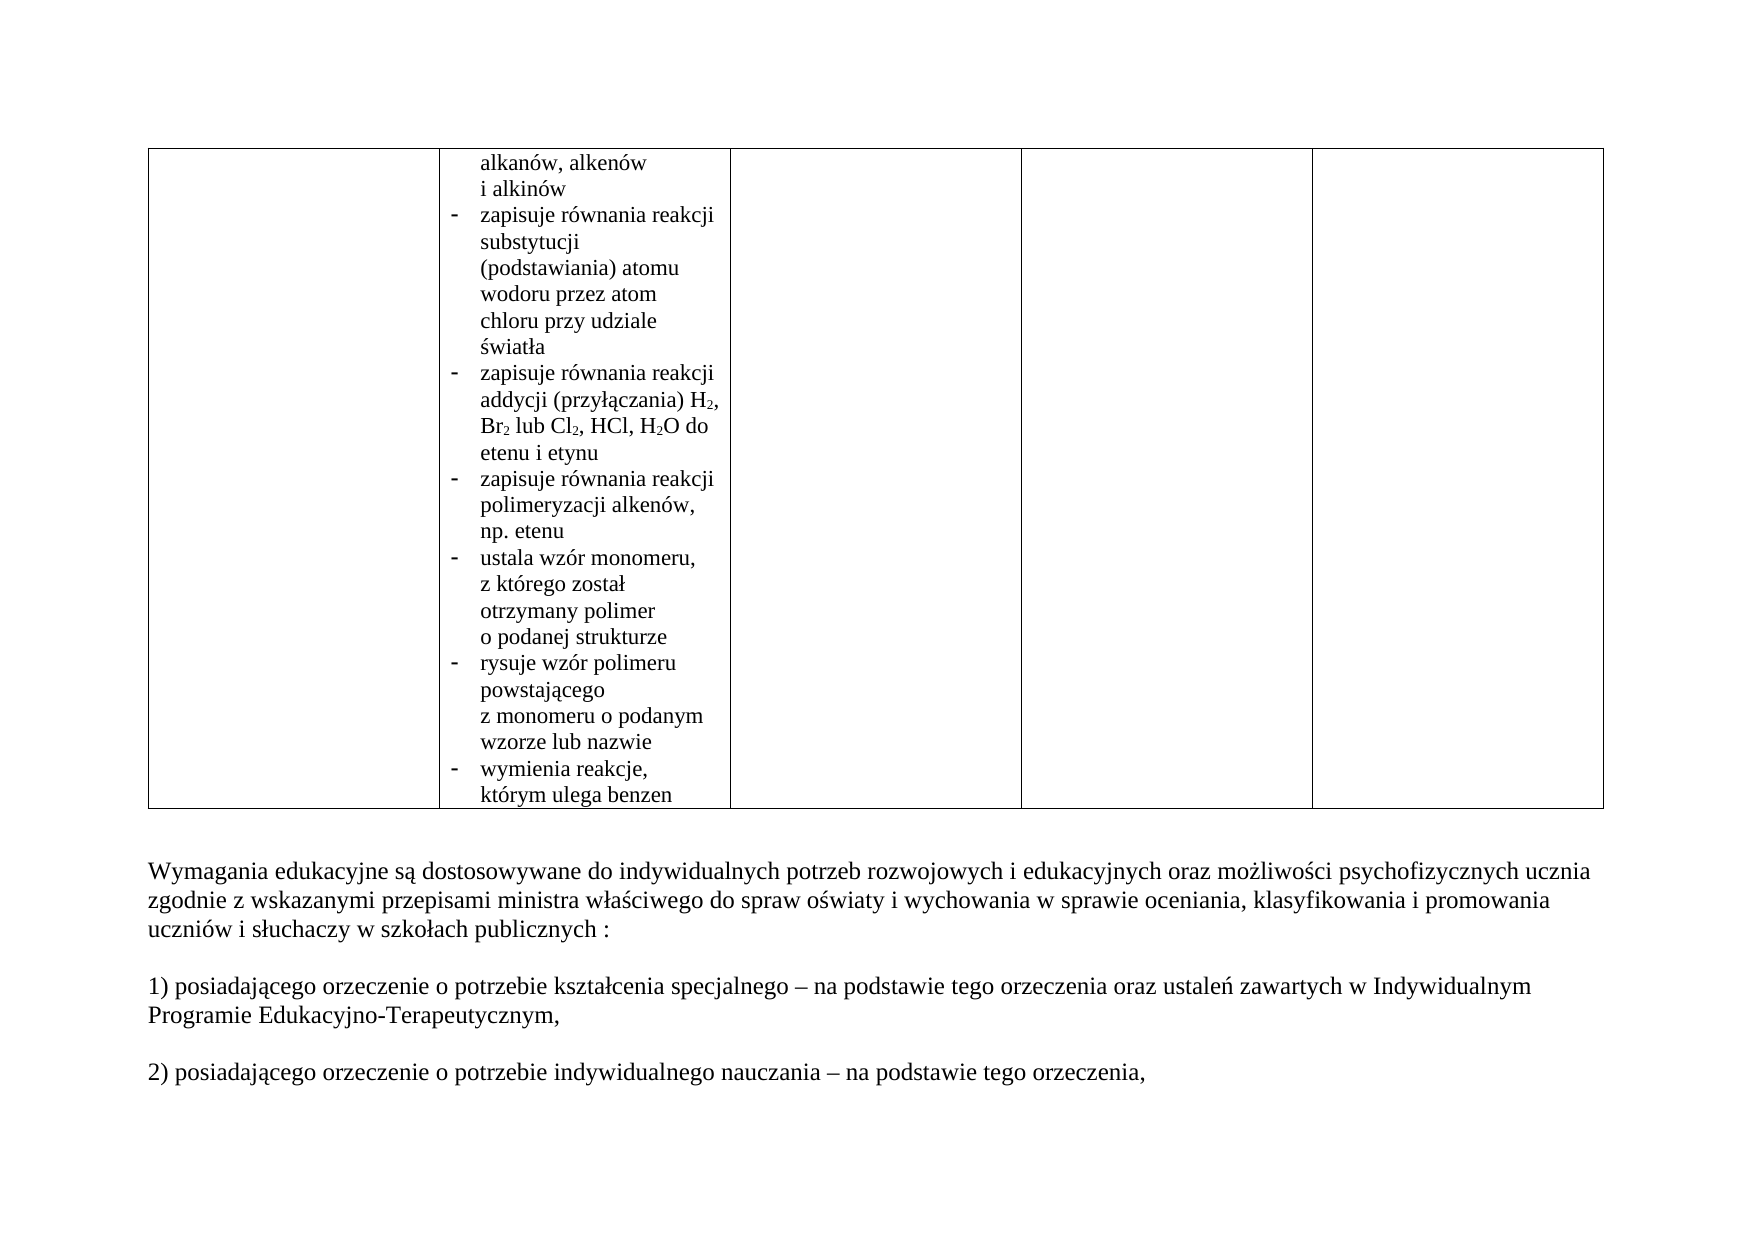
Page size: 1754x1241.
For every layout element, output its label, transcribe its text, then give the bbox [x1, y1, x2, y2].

text 1) posiadającego orzeczenie o potrzebie kształcenia specjalnego – na podstawie tego orzeczenia oraz ustaleń zawartych w Indywidualnym Programie Edukacyjno-Terapeutycznym, [148, 971, 1606, 1029]
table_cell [440, 149, 730, 807]
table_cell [1313, 149, 1603, 807]
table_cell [149, 149, 439, 807]
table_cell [1022, 149, 1312, 807]
text 2) posiadającego orzeczenie o potrzebie indywidualnego nauczania – na podstawie tego orzeczenia, [148, 1057, 1606, 1086]
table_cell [731, 149, 1021, 807]
text Wymagania edukacyjne są dostosowywane do indywidualnych potrzeb rozwojowych i edukacyjnych oraz możliwości psychofizycznych ucznia zgodnie z wskazanymi przepisami ministra właściwego do spraw oświaty i wychowania w sprawie oceniania, klasyfikowania i promowania uczniów i słuchaczy w szkołach publicznych : [148, 856, 1606, 942]
